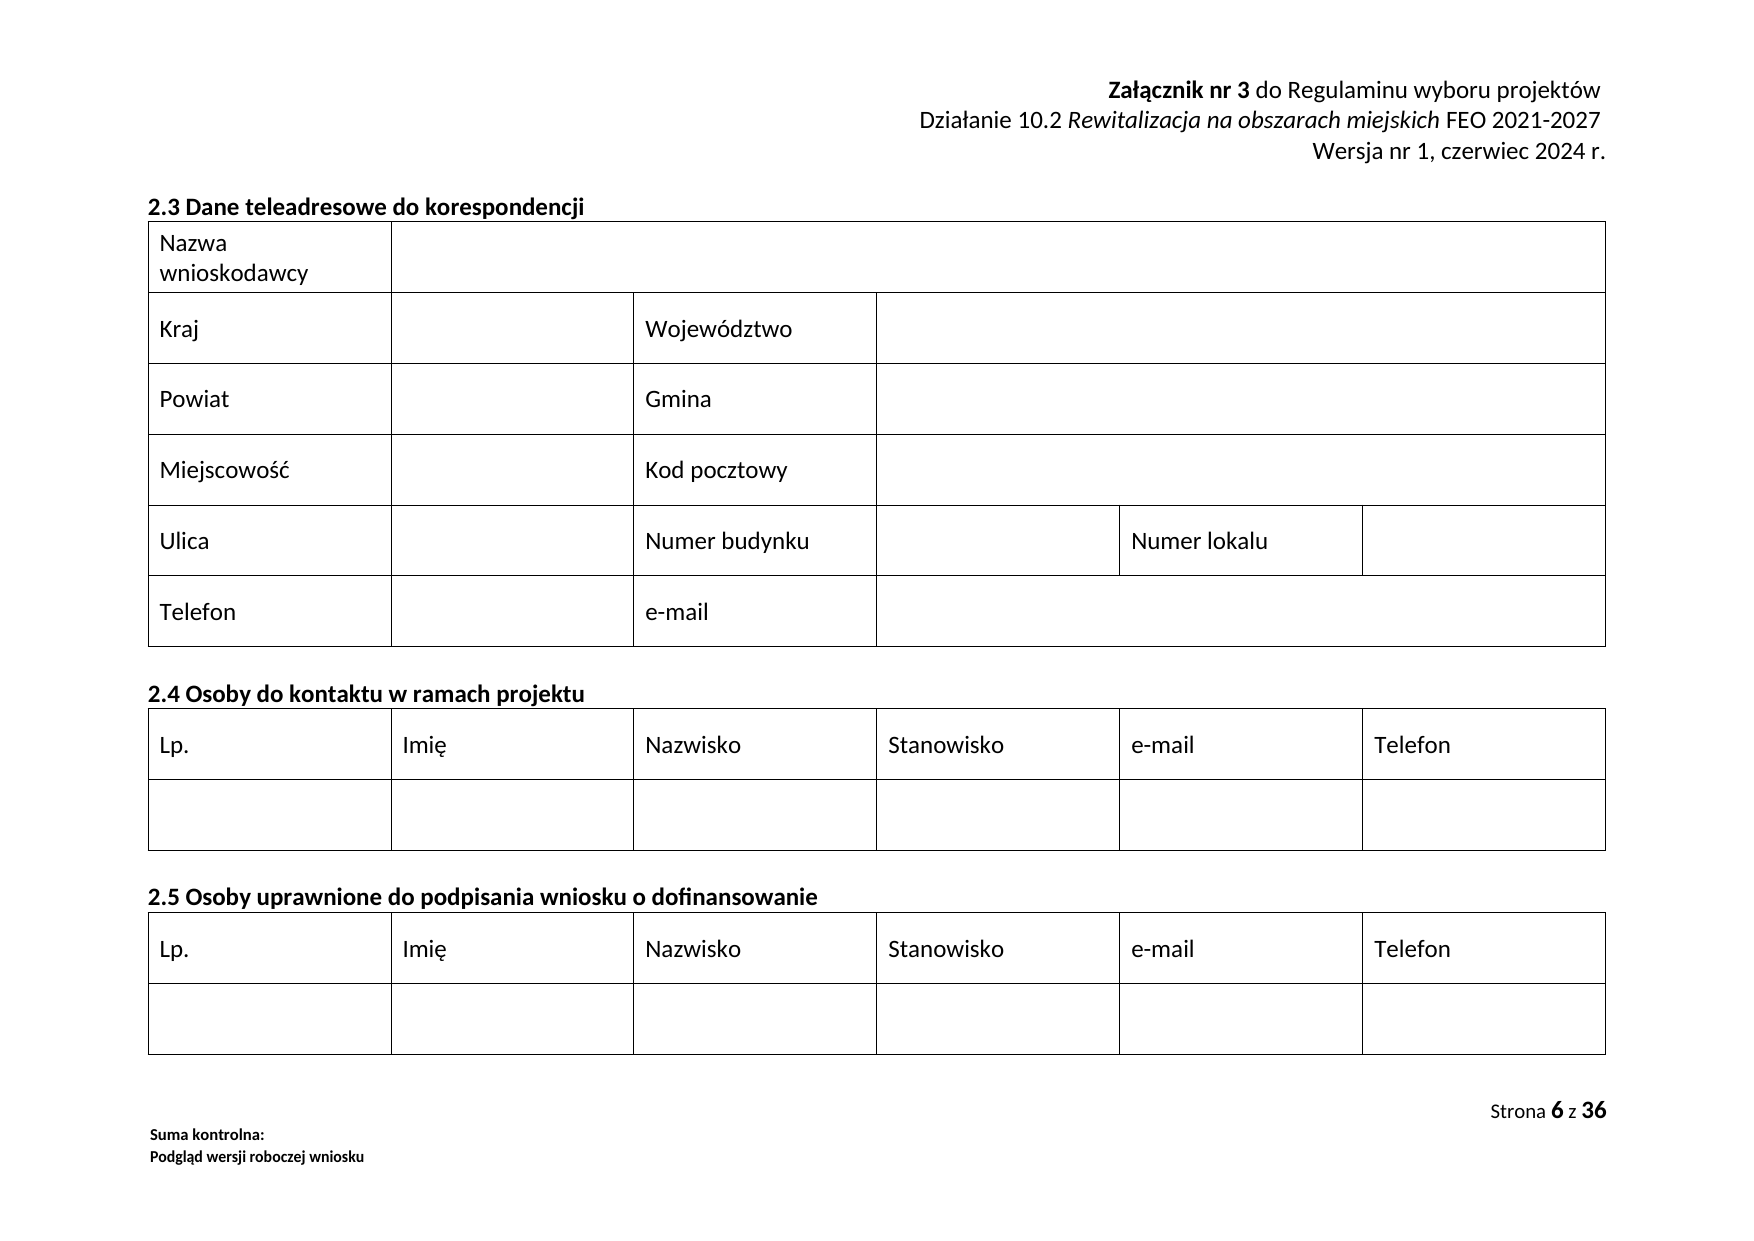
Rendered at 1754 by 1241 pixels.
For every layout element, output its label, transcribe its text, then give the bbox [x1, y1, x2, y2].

table_cell [392, 506, 633, 575]
table_header Telefon [1363, 913, 1605, 983]
table_cell [877, 506, 1119, 575]
table_cell [392, 780, 633, 850]
text 2.4 Osoby do kontaktu w ramach projektu [148, 678, 1606, 708]
text 2.5 Osoby uprawnione do podpisania wniosku o dofinansowanie [148, 882, 1606, 912]
table_header e-mail [1120, 709, 1362, 779]
table_cell Kraj [149, 293, 391, 363]
table_cell [877, 293, 1605, 363]
table_cell Numer budynku [634, 506, 876, 575]
table_header e-mail [1120, 913, 1362, 983]
table_cell [877, 780, 1119, 850]
table_cell [149, 984, 391, 1054]
table_cell Powiat [149, 364, 391, 434]
table_cell [877, 984, 1119, 1054]
table_cell Gmina [634, 364, 876, 434]
table_header Imię [392, 709, 633, 779]
table_cell [392, 364, 633, 434]
table_cell [392, 576, 633, 646]
table_cell [1120, 780, 1362, 850]
table_header Lp. [149, 709, 391, 779]
table_header Stanowisko [877, 709, 1119, 779]
table_cell Numer lokalu [1120, 506, 1362, 575]
table_cell Kod pocztowy [634, 435, 876, 504]
table_cell [1363, 780, 1605, 850]
table_header [392, 222, 1605, 292]
table_cell [149, 780, 391, 850]
table_header Stanowisko [877, 913, 1119, 983]
table_cell Miejscowość [149, 435, 391, 504]
table_cell [877, 435, 1605, 504]
table_cell Ulica [149, 506, 391, 575]
table_cell [634, 984, 876, 1054]
table_header Nazwisko [634, 709, 876, 779]
text 2.3 Dane teleadresowe do korespondencji [148, 191, 1606, 221]
table_cell [1120, 984, 1362, 1054]
table_cell [392, 984, 633, 1054]
table_header Imię [392, 913, 633, 983]
table_cell Województwo [634, 293, 876, 363]
table_header Nazwa wnioskodawcy [149, 222, 391, 292]
table_cell e-mail [634, 576, 876, 646]
table_header Nazwisko [634, 913, 876, 983]
table_cell [392, 293, 633, 363]
table_cell [1363, 506, 1605, 575]
table_cell [1363, 984, 1605, 1054]
table_header Telefon [1363, 709, 1605, 779]
table_cell [877, 576, 1605, 646]
table_cell Telefon [149, 576, 391, 646]
table_cell [392, 435, 633, 504]
table_header Lp. [149, 913, 391, 983]
table_cell [877, 364, 1605, 434]
table_cell [634, 780, 876, 850]
